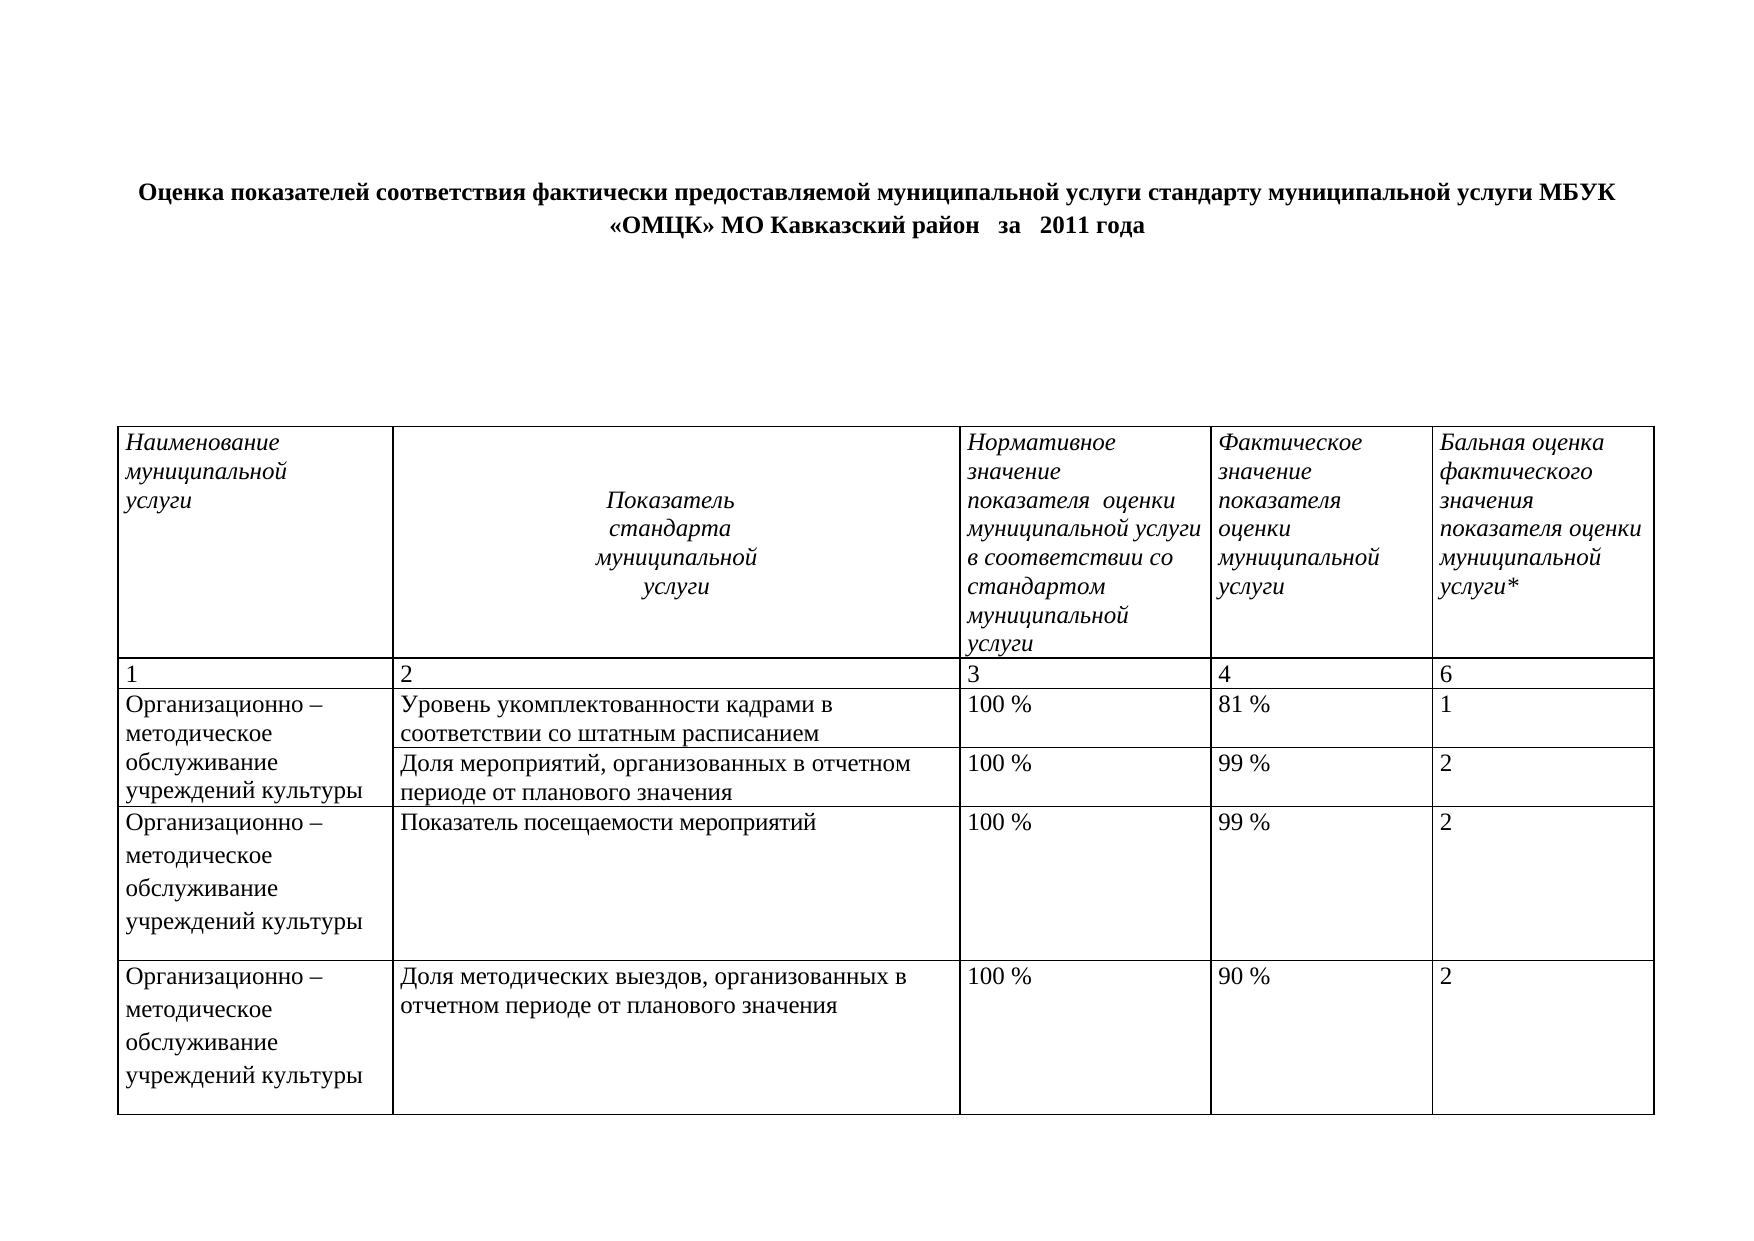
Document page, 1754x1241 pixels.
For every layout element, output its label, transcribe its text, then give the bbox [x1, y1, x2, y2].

table_cell 99 % [1212, 748, 1432, 806]
table_cell 99 % [1212, 807, 1432, 960]
table_cell 4 [1212, 659, 1432, 687]
table_header Фактическое значение показателя оценки муниципальной услуги [1212, 427, 1432, 657]
table_header Наименование муниципальной услуги [119, 427, 392, 657]
table_cell Показатель посещаемости мероприятий [394, 807, 959, 960]
text Оценка показателей соответствия фактически предоставляемой муниципальной услуги стандарту муниципальной услуги МБУК «ОМЦК» МО Кавказский район за 2011 года [118, 177, 1636, 239]
table_cell 90 % [1212, 961, 1432, 1114]
table_cell 100 % [961, 961, 1210, 1114]
table_cell Уровень укомплектованности кадрами в соответствии со штатным расписанием [394, 689, 959, 747]
table_cell 1 [1433, 689, 1653, 747]
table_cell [119, 961, 392, 1114]
table_cell Организационно – методическое обслуживание учреждений культуры [119, 689, 392, 806]
table_cell 2 [1433, 748, 1653, 806]
table_cell 100 % [961, 807, 1210, 960]
table_cell 100 % [961, 748, 1210, 806]
table_cell Организационно – методическое обслуживание учреждений культуры [119, 807, 392, 960]
table_cell 100 % [961, 689, 1210, 747]
table_cell 6 [1433, 659, 1653, 687]
table_cell 81 % [1212, 689, 1432, 747]
table_header Показатель стандарта муниципальной услуги [394, 427, 959, 657]
table_cell Доля мероприятий, организованных в отчетном периоде от планового значения [394, 748, 959, 806]
table_cell 1 [119, 659, 392, 687]
table_cell 3 [961, 659, 1210, 687]
table_header Нормативное значение показателя оценки муниципальной услуги в соответствии со стандартом муниципальной услуги [961, 427, 1210, 657]
table_cell 2 [1433, 807, 1653, 960]
table_cell 2 [1433, 961, 1653, 1114]
table_cell 2 [394, 659, 959, 687]
table_header Бальная оценка фактического значения показателя оценки муниципальной услуги* [1433, 427, 1653, 657]
table_cell Доля методических выездов, организованных в отчетном периоде от планового значения [394, 961, 959, 1114]
